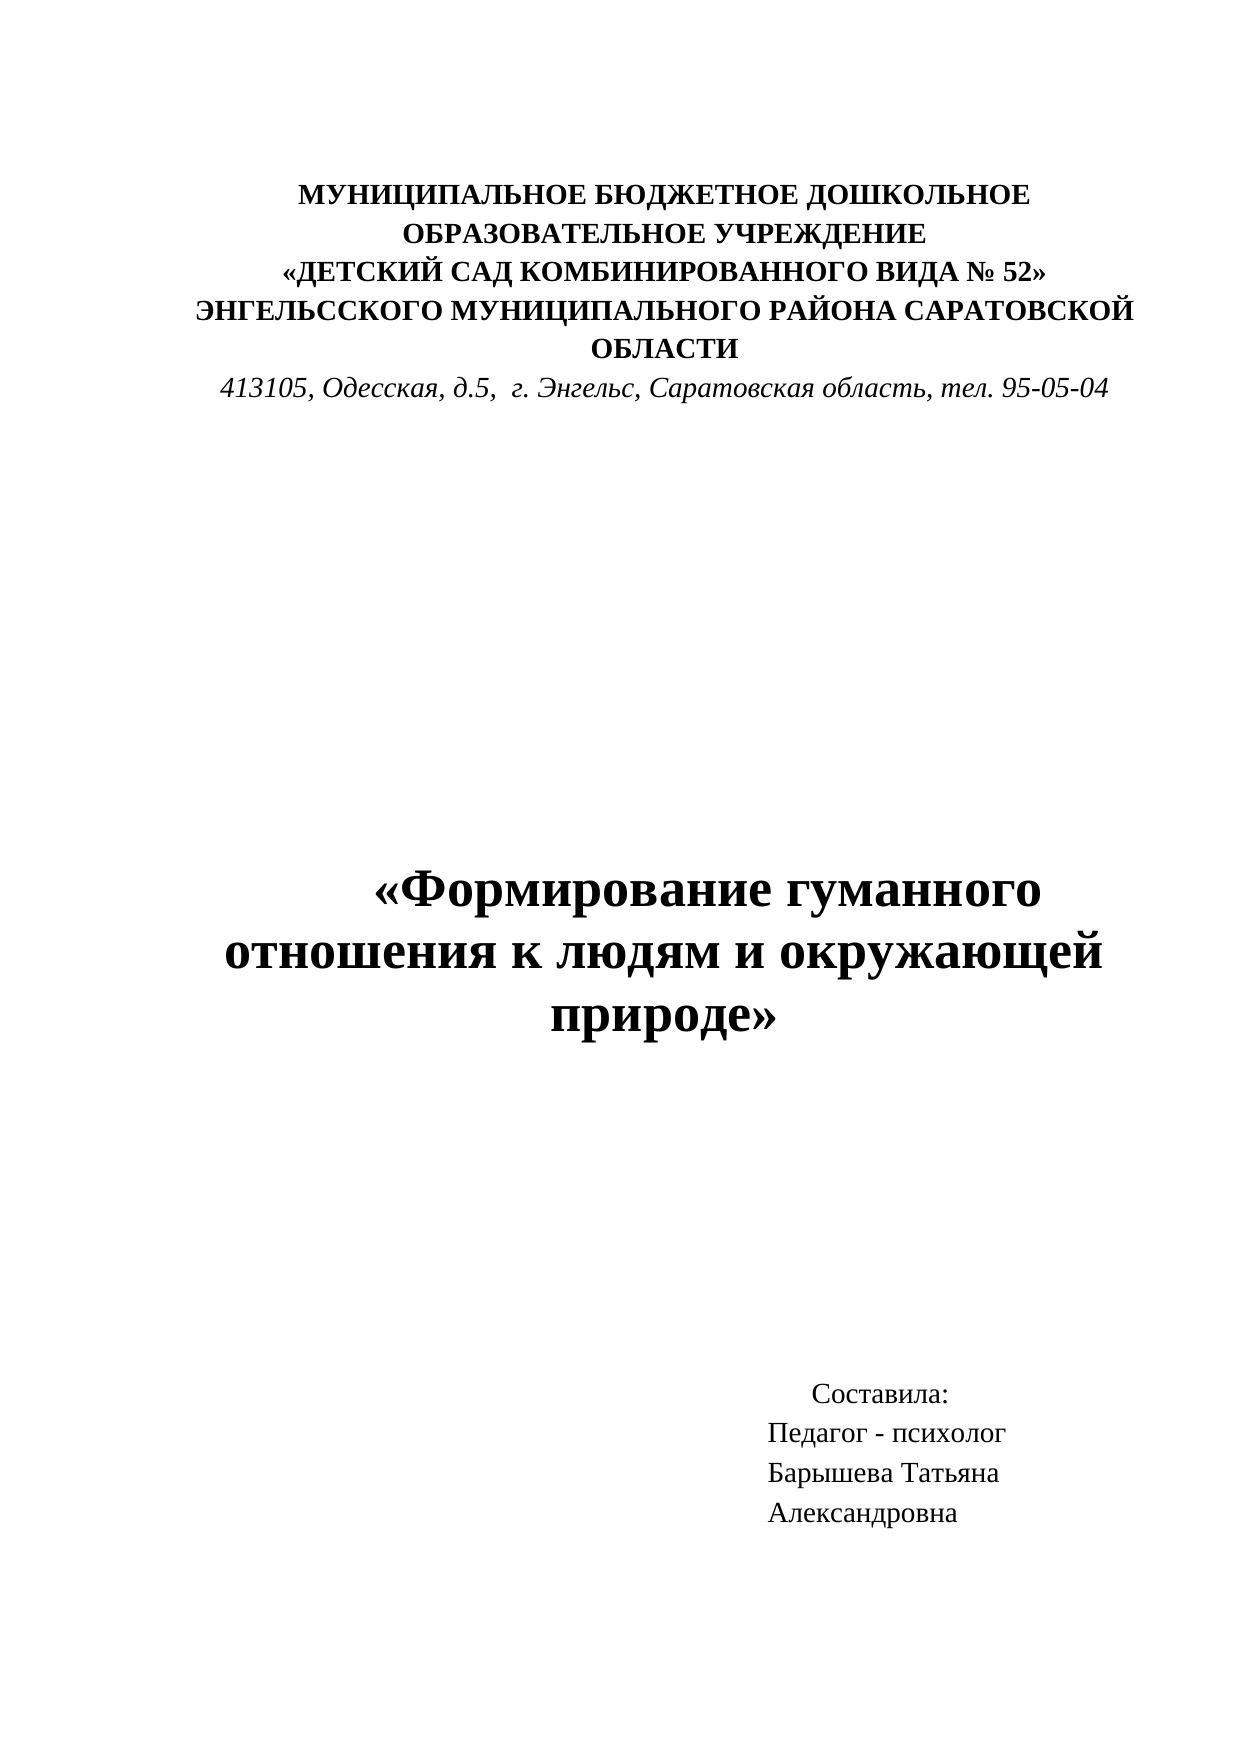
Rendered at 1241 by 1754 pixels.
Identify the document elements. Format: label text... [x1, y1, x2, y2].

text Муниципальное бюджетное дошкольное образовательное учреждение «Детский сад комбинированного вида № 52» Энгельсского муниципального района Саратовской области 413105, Одесская, д.5, г. Энгельс, Саратовская область, тел. 95-05-04 [177, 177, 1152, 404]
text Составила: Педагог - психолог Барышева Татьяна Александровна [767, 1369, 1152, 1528]
text «Формирование гуманного отношения к людям и окружающей природе» [177, 856, 1152, 1043]
